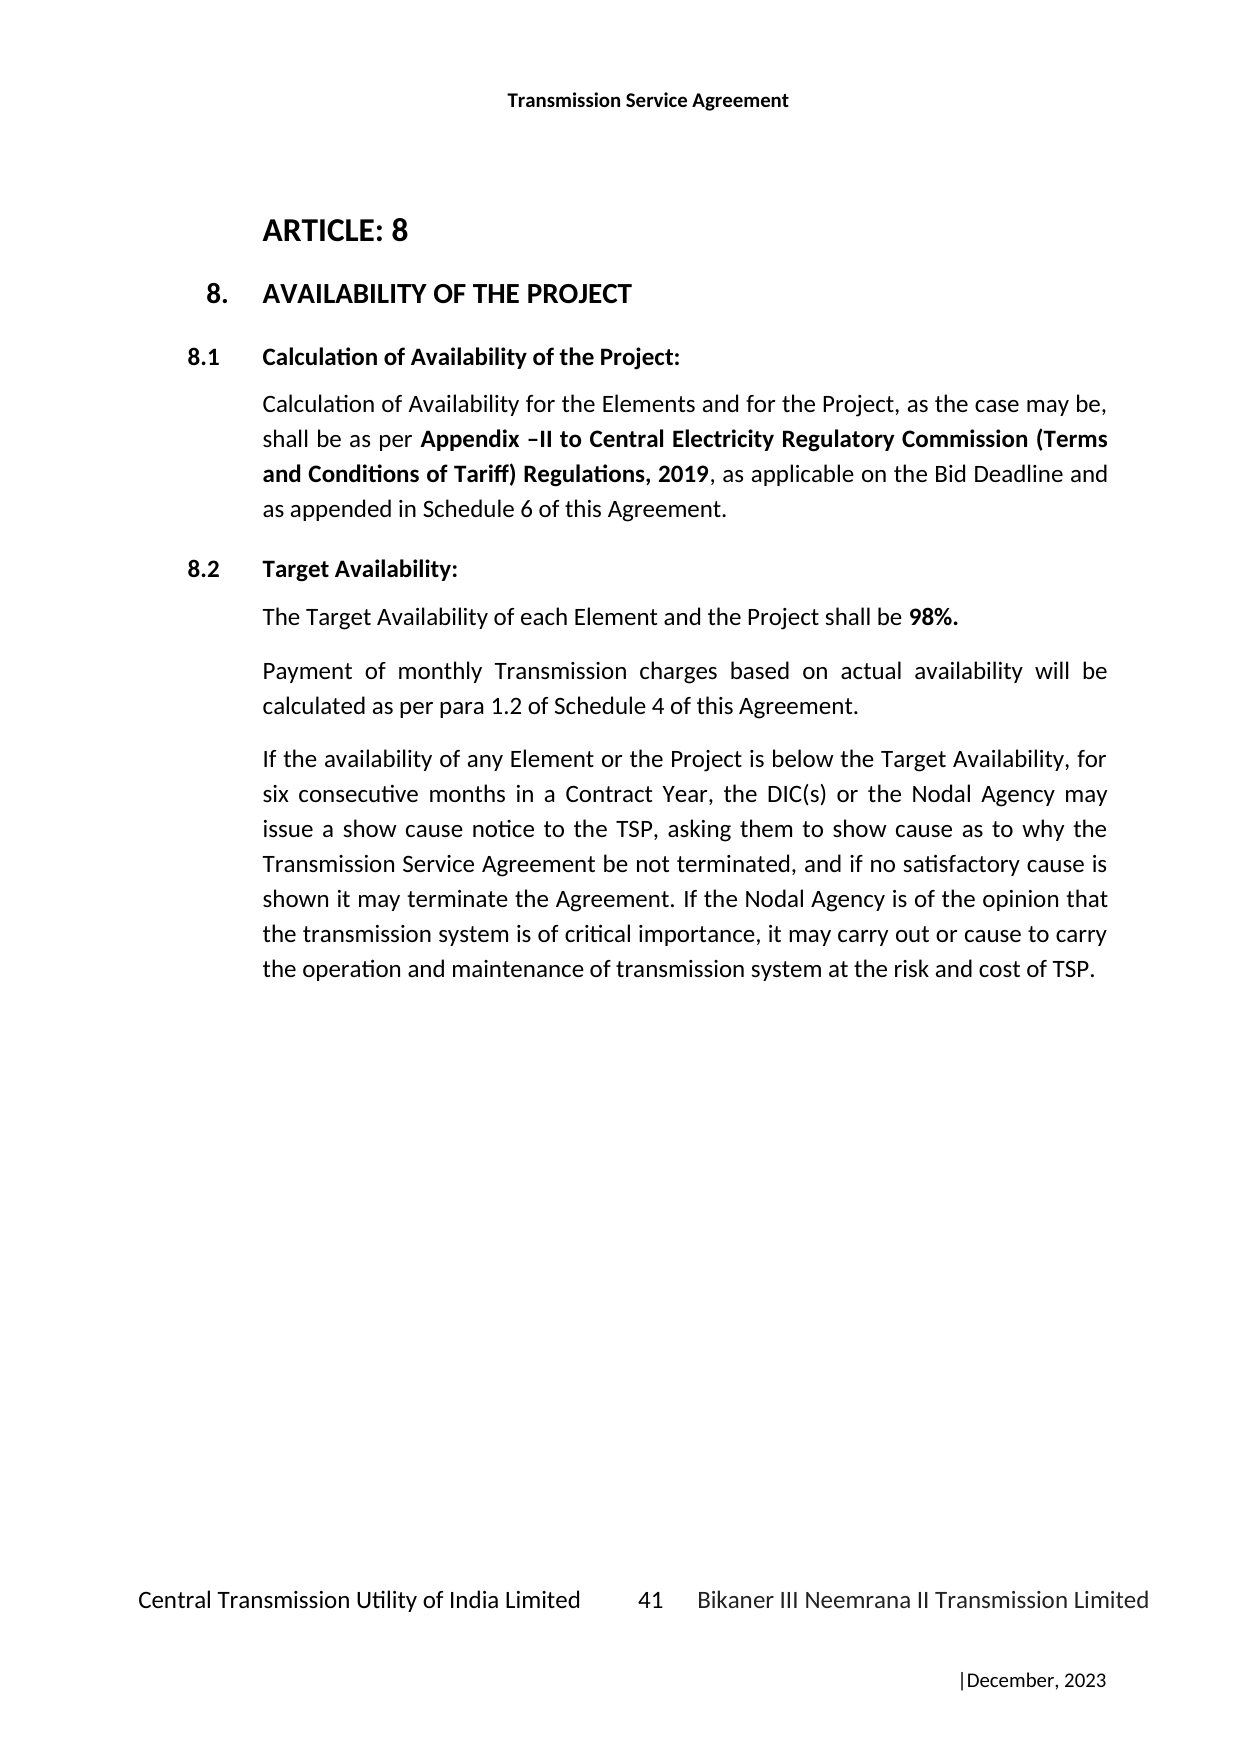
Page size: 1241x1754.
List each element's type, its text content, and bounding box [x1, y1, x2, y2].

subtitle 8.1 Calculation of Availability of the Project: [187, 341, 1109, 372]
text ARTICLE: 8 [262, 209, 1109, 250]
text Payment of monthly Transmission charges based on actual availability will be calculated as per para 1.2 of Schedule 4 of this Agreement. [262, 655, 1109, 720]
text Calculation of Availability for the Elements and for the Project, as the case may be, shall be as per Appendix –II to Central Electricity Regulatory Commission (Terms and Conditions of Tariff) Regulations, 2019, as applicable on the Bid Deadline and as appended in Schedule 6 of this Agreement. [262, 388, 1109, 524]
subtitle 8.2 Target Availability: [187, 553, 1109, 584]
text If the availability of any Element or the Project is below the Target Availability, for six consecutive months in a Contract Year, the DIC(s) or the Nodal Agency may issue a show cause notice to the TSP, asking them to show cause as to why the Transmission Service Agreement be not terminated, and if no satisfactory cause is shown it may terminate the Agreement. If the Nodal Agency is of the opinion that the transmission system is of critical importance, it may carry out or cause to carry the operation and maintenance of transmission system at the risk and cost of TSP. [262, 743, 1109, 984]
list AVAILABILITY OF THE PROJECT [206, 275, 1109, 311]
text The Target Availability of each Element and the Project shall be 98%. [187, 601, 1109, 632]
